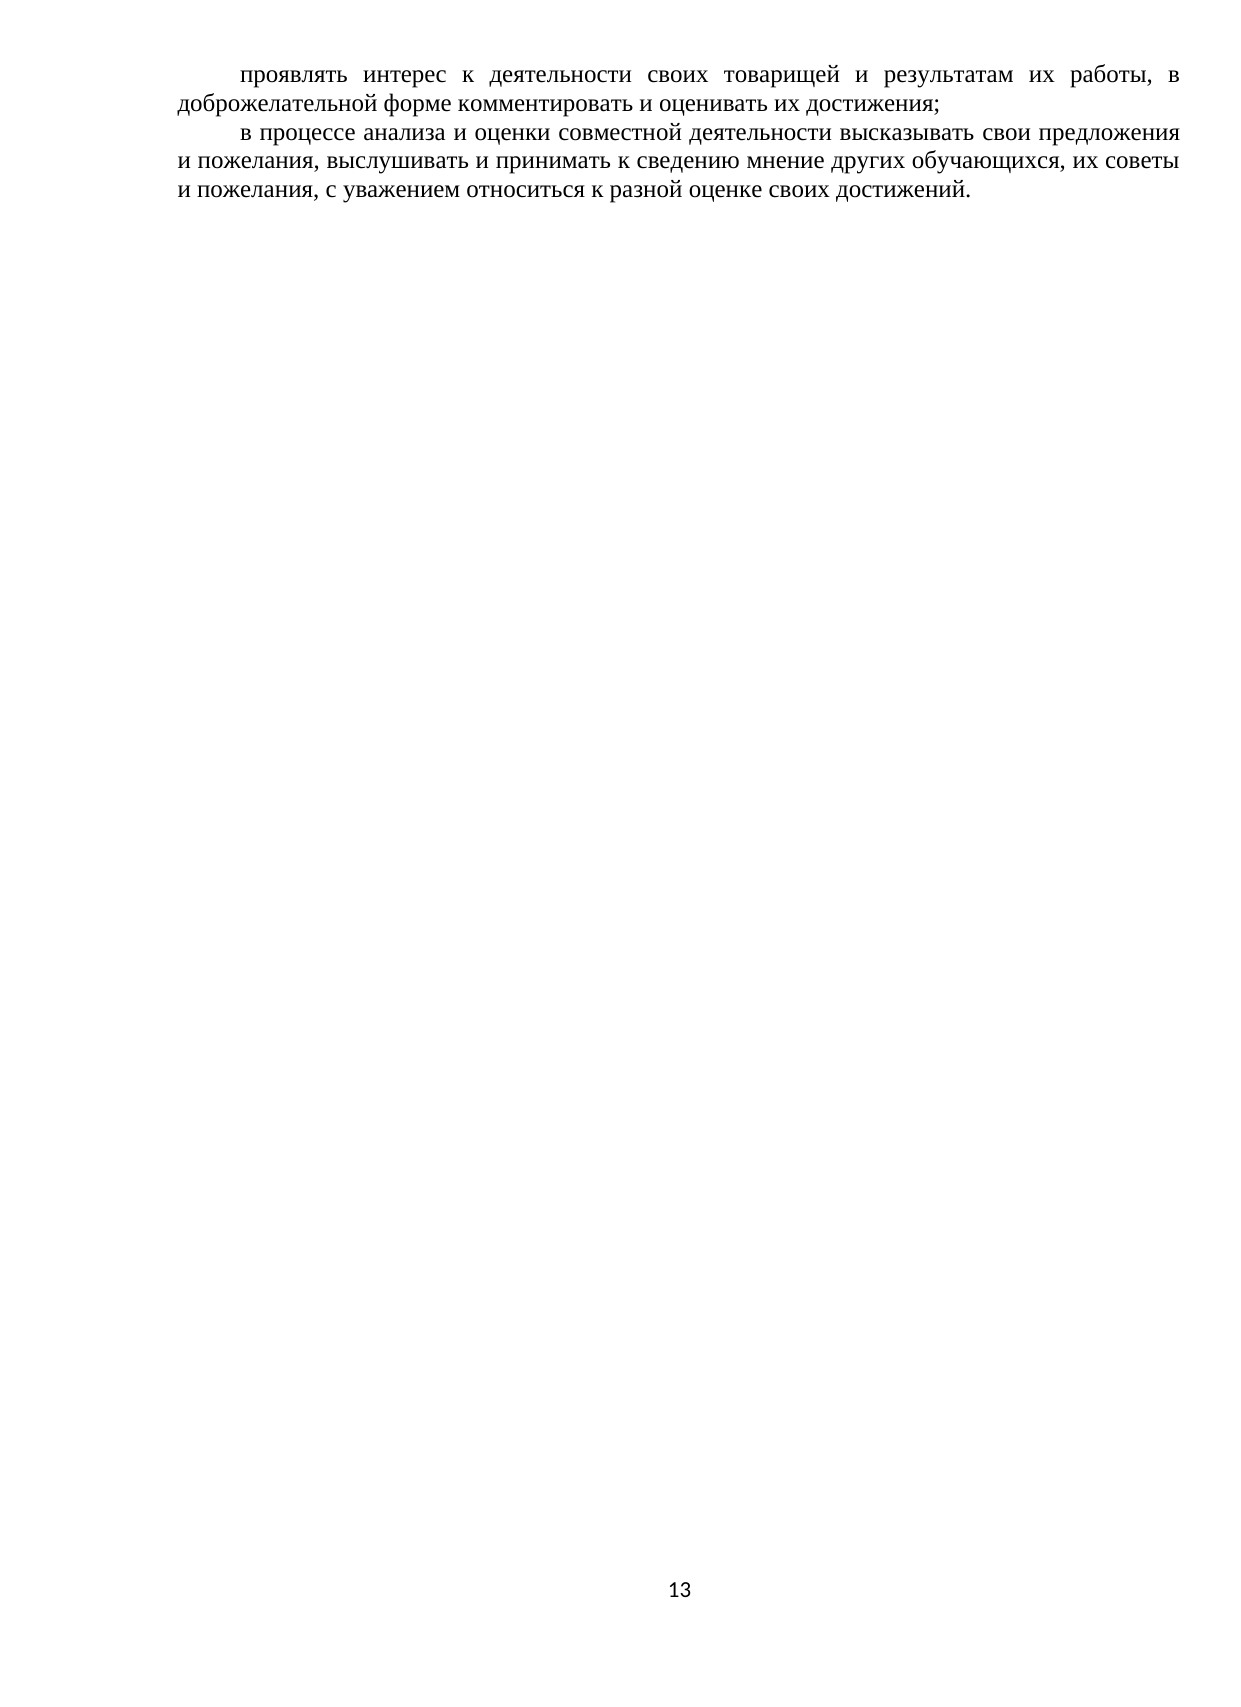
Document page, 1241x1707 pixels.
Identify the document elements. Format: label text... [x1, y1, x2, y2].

text проявлять интерес к деятельности своих товарищей и результатам их работы, в доброжелательной форме комментировать и оценивать их достижения; [177, 59, 1181, 117]
text в процессе анализа и оценки совместной деятельности высказывать свои предложения и пожелания, выслушивать и принимать к сведению мнение других обучающихся, их советы и пожелания, с уважением относиться к разной оценке своих достижений. [177, 117, 1181, 203]
